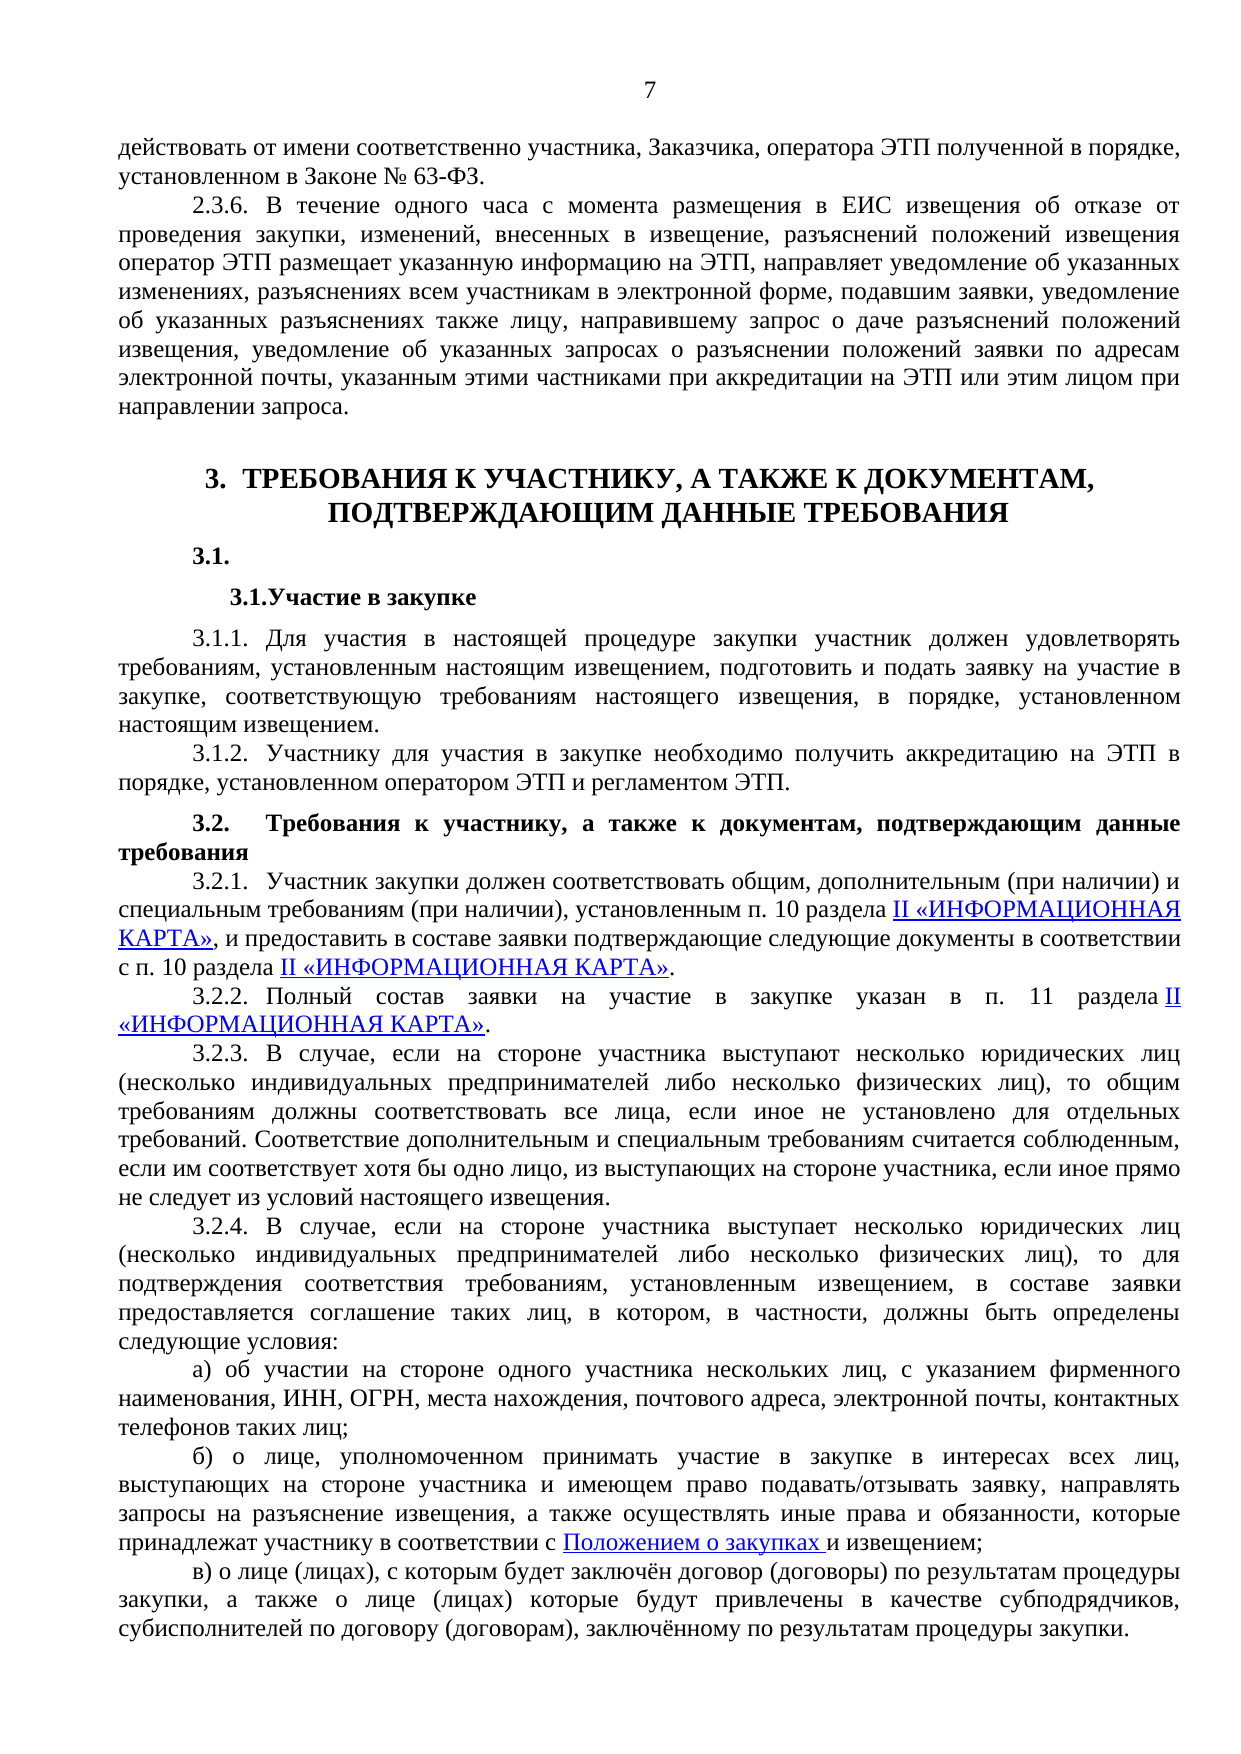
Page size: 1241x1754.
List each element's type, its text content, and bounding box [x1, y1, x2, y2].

text а) об участии на стороне одного участника нескольких лиц, с указанием фирменного наименования, ИНН, ОГРН, места нахождения, почтового адреса, электронной почты, контактных телефонов таких лиц; [118, 1354, 1181, 1441]
list Для участия в настоящей процедуре закупки участник должен удовлетворять требованиям, установленным настоящим извещением, подготовить и подать заявку на участие в закупке, соответствующую требованиям настоящего извещения, в порядке, установленном настоящим извещением. [118, 623, 1181, 738]
list Требования к участнику, а также к документам, подтверждающим данные требования [118, 808, 1181, 866]
list В случае, если на стороне участника выступают несколько юридических лиц (несколько индивидуальных предпринимателей либо несколько физических лиц), то общим требованиям должны соответствовать все лица, если иное не установлено для отдельных требований. Соответствие дополнительным и специальным требованиям считается соблюденным, если им соответствует хотя бы одно лицо, из выступающих на стороне участника, если иное прямо не следует из условий настоящего извещения. [118, 1038, 1181, 1211]
text 3.1.Участие в закупке [229, 582, 1181, 611]
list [118, 132, 1181, 190]
list Полный состав заявки на участие в закупке указан в п. 11 раздела II «ИНФОРМАЦИОННАЯ КАРТА». [118, 981, 1181, 1038]
list В течение одного часа с момента размещения в ЕИС извещения об отказе от проведения закупки, изменений, внесенных в извещение, разъяснений положений извещения оператор ЭТП размещает указанную информацию на ЭТП, направляет уведомление об указанных изменениях, разъяснениях всем участникам в электронной форме, подавшим заявки, уведомление об указанных разъяснениях также лицу, направившему запрос о даче разъяснений положений извещения, уведомление об указанных запросах о разъяснении положений заявки по адресам электронной почты, указанным этими частниками при аккредитации на ЭТП или этим лицом при направлении запроса. [118, 190, 1181, 420]
text б) о лице, уполномоченном принимать участие в закупке в интересах всех лиц, выступающих на стороне участника и имеющем право подавать/отзывать заявку, направлять запросы на разъяснение извещения, а также осуществлять иные права и обязанности, которые принадлежат участнику в соответствии с Положением о закупках и извещением; [118, 1441, 1181, 1556]
text в) о лице (лицах), с которым будет заключён договор (договоры) по результатам процедуры закупки, а также о лице (лицах) которые будут привлечены в качестве субподрядчиков, субисполнителей по договору (договорам), заключённому по результатам процедуры закупки. [118, 1556, 1181, 1642]
list Участник закупки должен соответствовать общим, дополнительным (при наличии) и специальным требованиям (при наличии), установленным п. 10 раздела II «ИНФОРМАЦИОННАЯ КАРТА», и предоставить в составе заявки подтверждающие следующие документы в соответствии с п. 10 раздела II «ИНФОРМАЦИОННАЯ КАРТА». [118, 866, 1181, 981]
list Участнику для участия в закупке необходимо получить аккредитацию на ЭТП в порядке, установленном оператором ЭТП и регламентом ЭТП. [118, 738, 1181, 796]
list ТРЕБОВАНИЯ К УЧАСТНИКУ, А ТАКЖЕ К ДОКУМЕНТАМ, ПОДТВЕРЖДАЮЩИМ ДАННЫЕ ТРЕБОВАНИЯ [118, 461, 1181, 528]
list В случае, если на стороне участника выступает несколько юридических лиц (несколько индивидуальных предпринимателей либо несколько физических лиц), то для подтверждения соответствия требованиям, установленным извещением, в составе заявки предоставляется соглашение таких лиц, в котором, в частности, должны быть определены следующие условия: [118, 1211, 1181, 1354]
